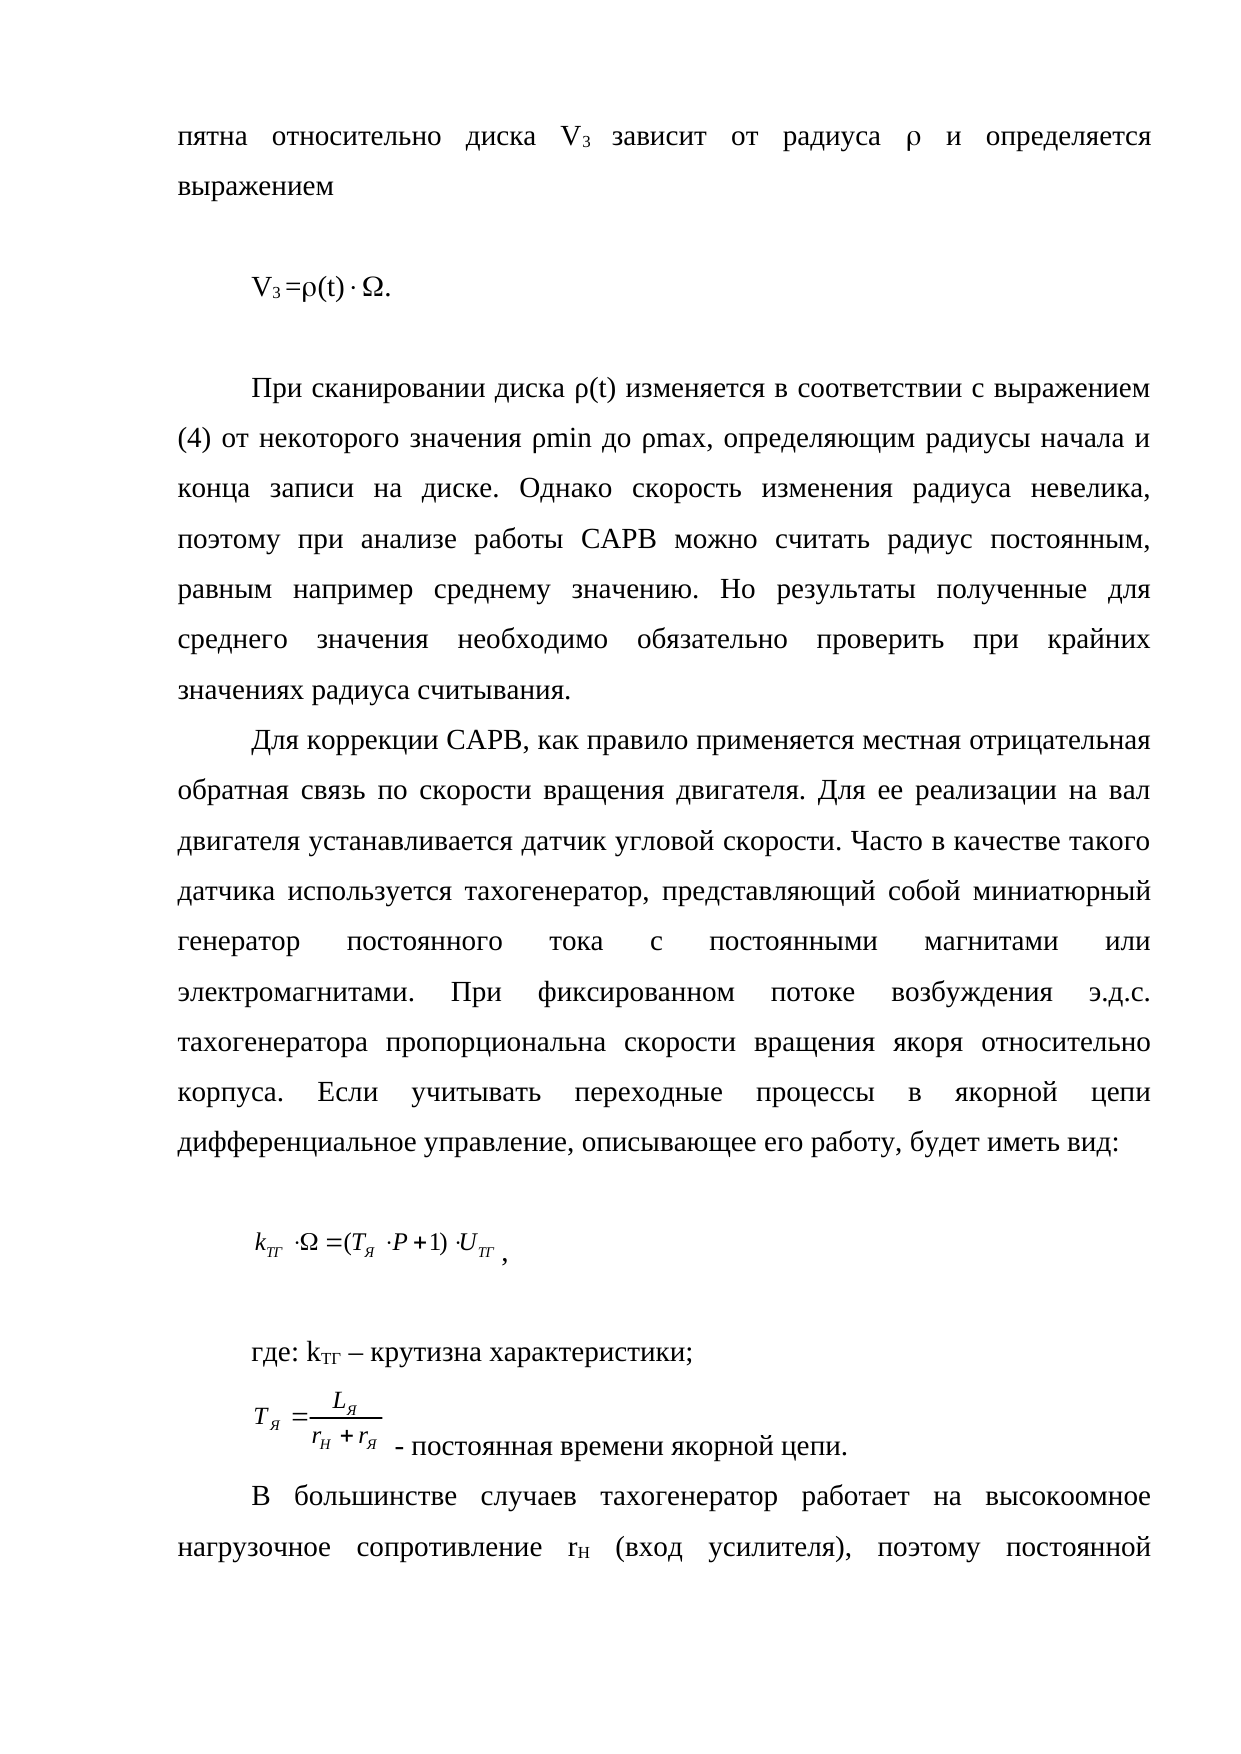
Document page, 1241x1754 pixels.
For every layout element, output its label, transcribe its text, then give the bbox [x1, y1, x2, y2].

text При сканировании диска ρ(t) изменяется в соответствии с выражением (4) от некоторого значения ρmin до ρmax, определяющим радиусы начала и конца записи на диске. Однако скорость изменения радиуса невелика, поэтому при анализе работы САРВ можно считать радиус постоянным, равным например среднему значению. Но результаты полученные для среднего значения необходимо обязательно проверить при крайних значениях радиуса считывания. [177, 370, 1152, 705]
text где: kТГ – крутизна характеристики; [177, 1334, 1152, 1368]
text , [177, 1225, 1152, 1267]
text - постоянная времени якорной цепи. [177, 1385, 1152, 1462]
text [177, 1478, 1152, 1562]
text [177, 118, 1152, 202]
text Для коррекции САРВ, как правило применяется местная отрицательная обратная связь по скорости вращения двигателя. Для ее реализации на вал двигателя устанавливается датчик угловой скорости. Часто в качестве такого датчика используется тахогенератор, представляющий собой миниатюрный генератор постоянного тока с постоянными магнитами или электромагнитами. При фиксированном потоке возбуждения э.д.с. тахогенератора пропорциональна скорости вращения якоря относительно корпуса. Если учитывать переходные процессы в якорной цепи дифференциальное управление, описывающее его работу, будет иметь вид: [177, 722, 1152, 1158]
text V3 =(t). [177, 269, 1152, 303]
